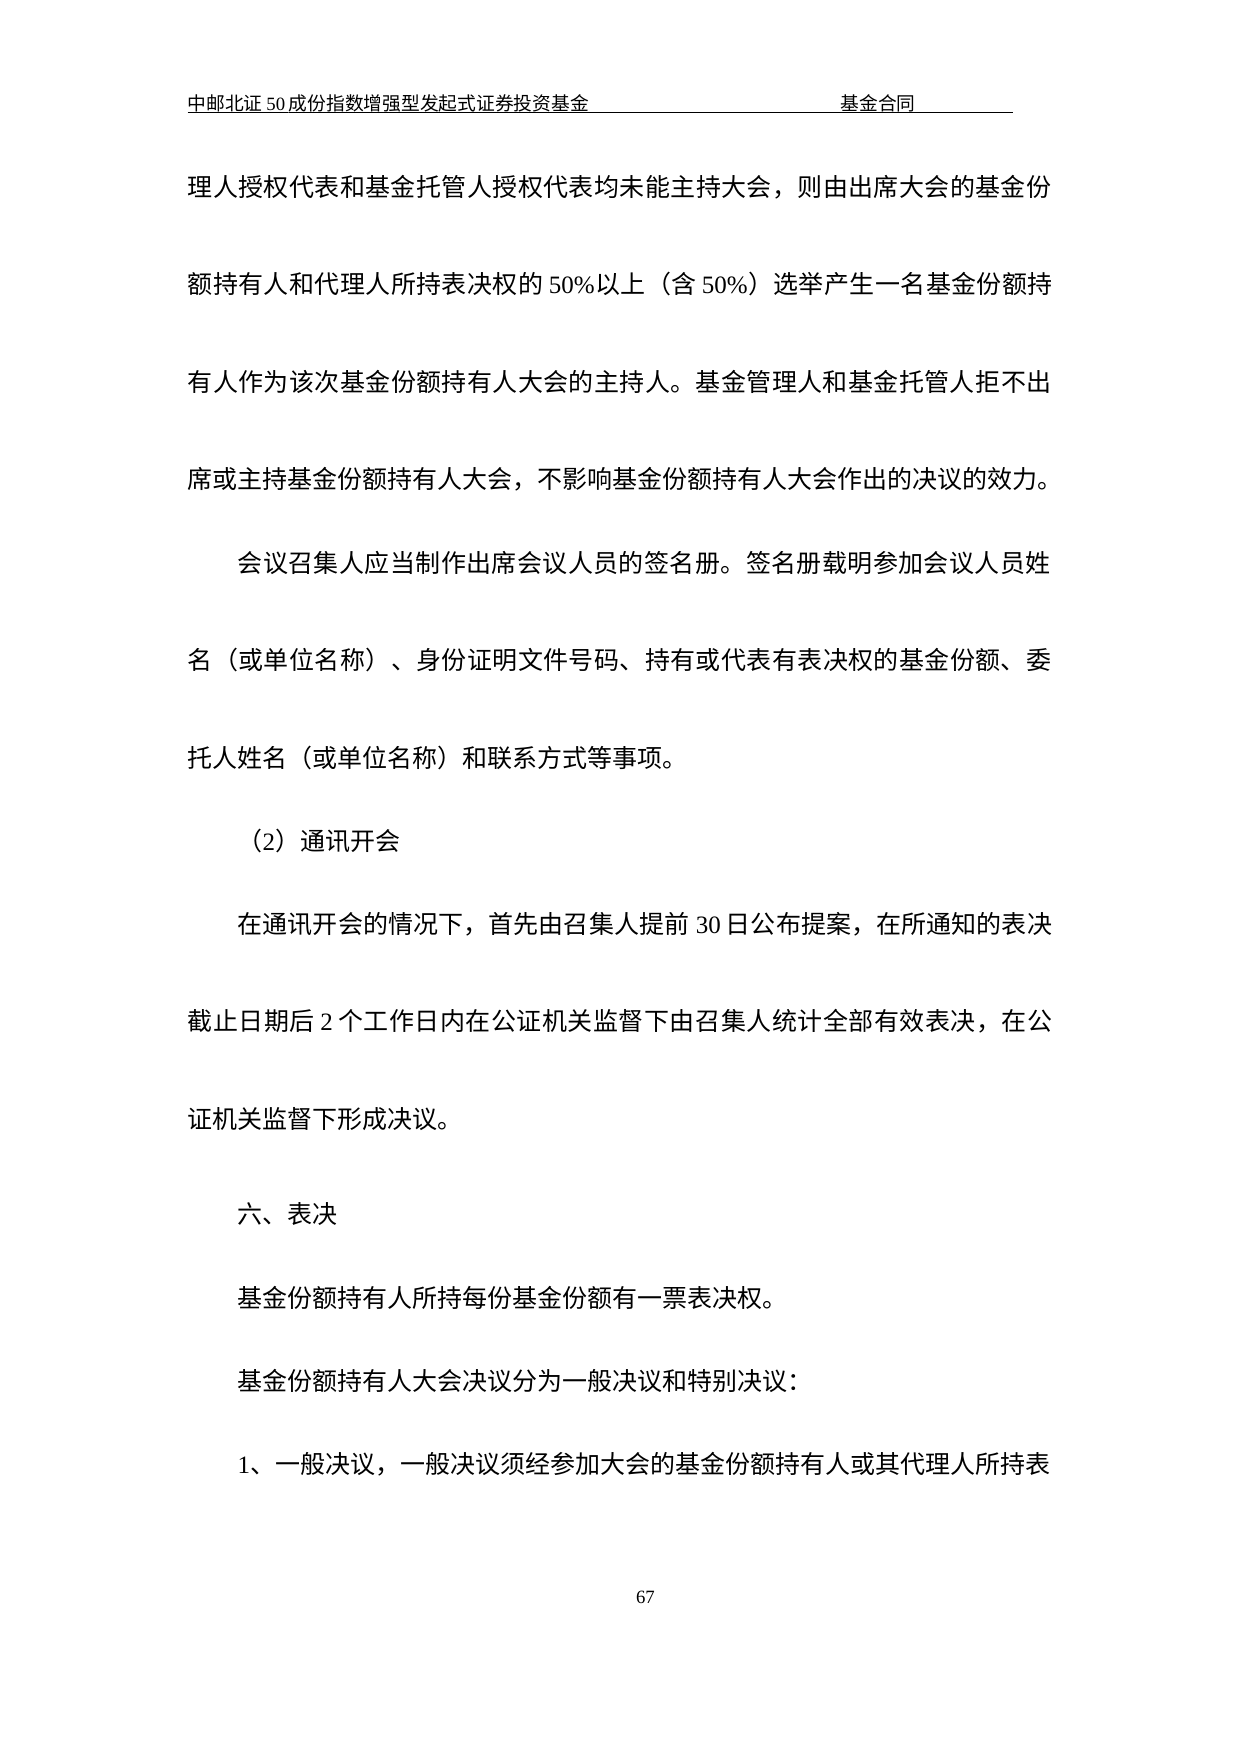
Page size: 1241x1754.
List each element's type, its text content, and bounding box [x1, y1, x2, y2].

subtitle 六、表决 [187, 1181, 1028, 1246]
text 在通讯开会的情况下，首先由召集人提前30日公布提案，在所通知的表决截止日期后2个工作日内在公证机关监督下由召集人统计全部有效表决，在公证机关监督下形成决议。 [187, 890, 1053, 1150]
text 基金份额持有人大会决议分为一般决议和特别决议： [187, 1347, 1053, 1412]
text 基金份额持有人所持每份基金份额有一票表决权。 [187, 1264, 1053, 1329]
text （2）通讯开会 [187, 807, 1053, 872]
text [187, 153, 1053, 511]
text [187, 1430, 1053, 1495]
text 会议召集人应当制作出席会议人员的签名册。签名册载明参加会议人员姓名（或单位名称）、身份证明文件号码、持有或代表有表决权的基金份额、委托人姓名（或单位名称）和联系方式等事项。 [187, 529, 1053, 789]
